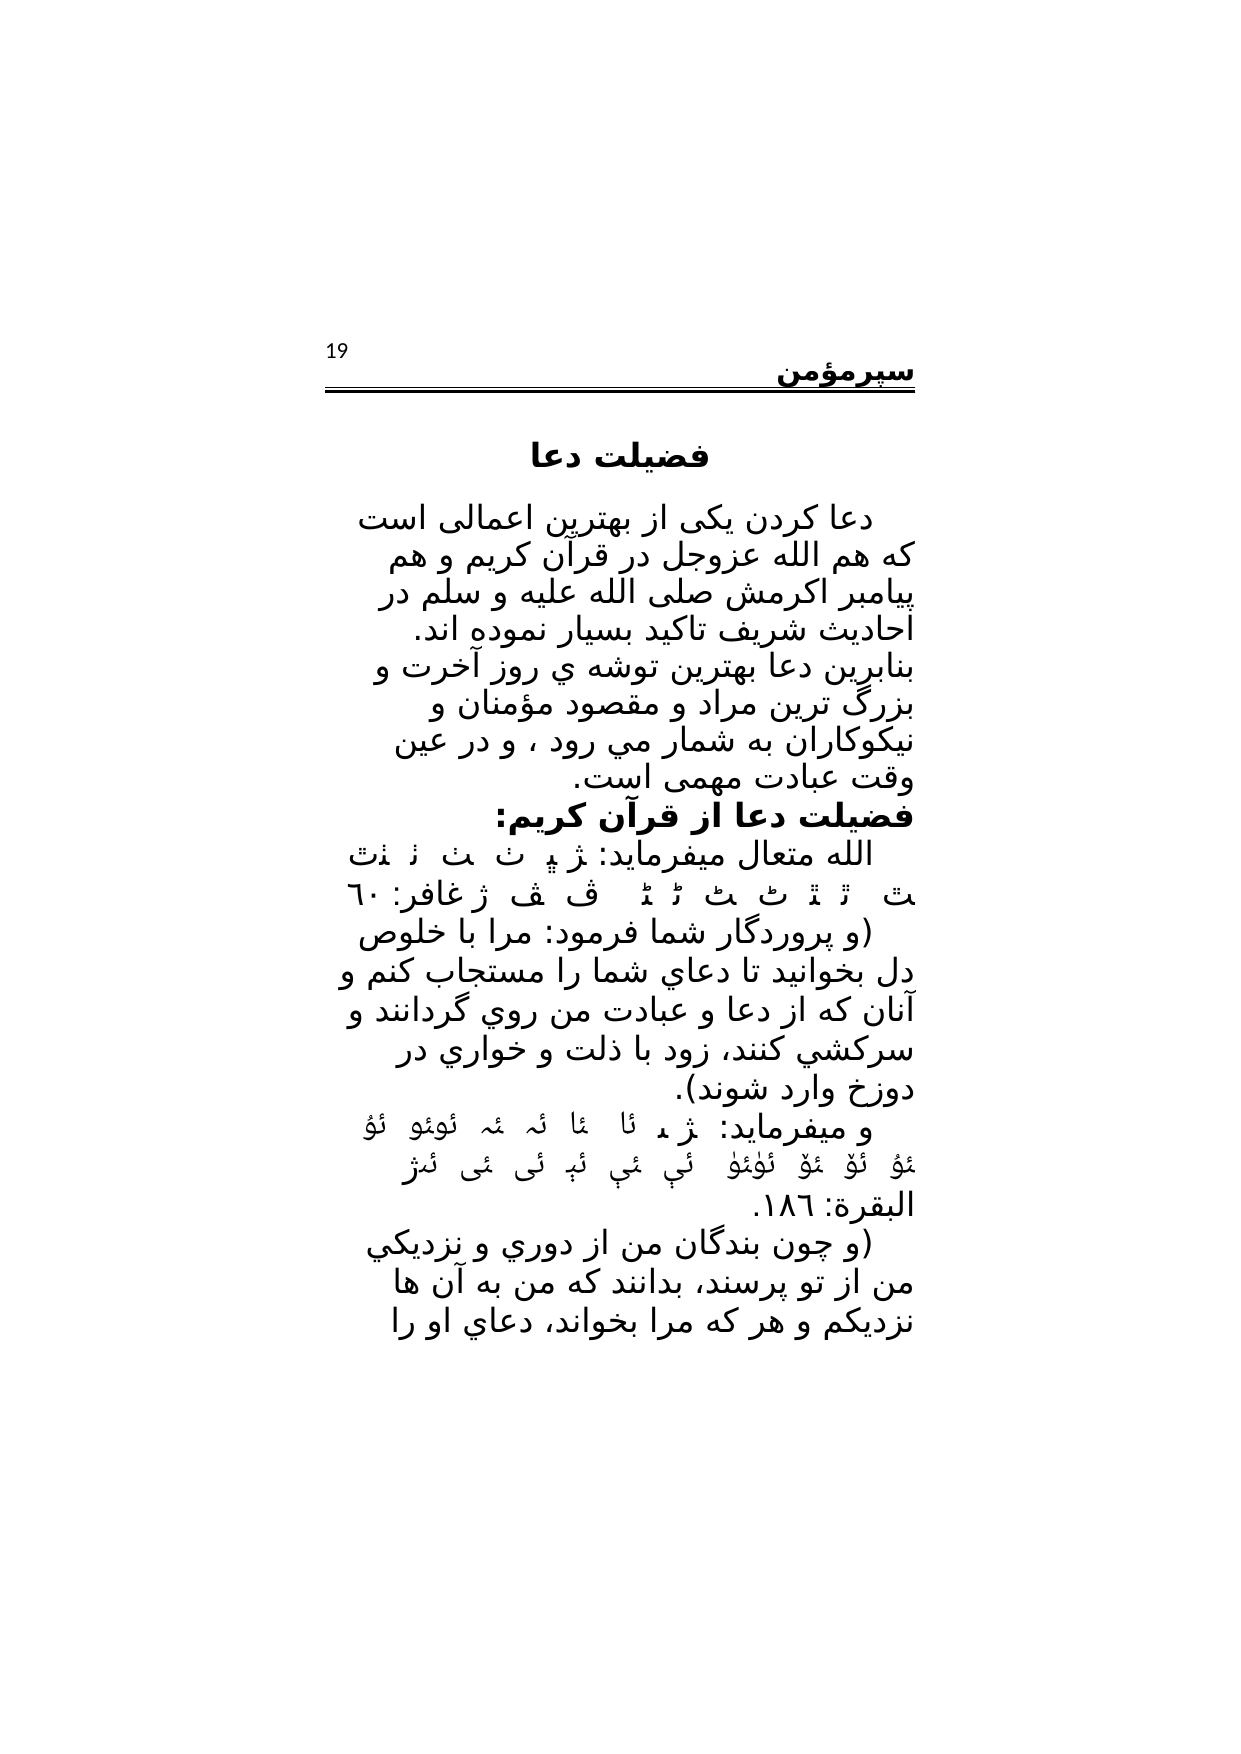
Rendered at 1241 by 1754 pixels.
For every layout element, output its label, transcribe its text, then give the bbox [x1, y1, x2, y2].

text فضیلت دعا از قرآن کریم: [325, 796, 915, 835]
text و میفرمايد: ﮋ ﯩ ﯪ ﯫ ﯬ ﯭ ﯮﯯ ﯰ ﯱ ﯲ ﯳ ﯴﯵ ﯶ ﯷ ﯸ ﯹ ﯺ ﯻﮊ البقرة: ١٨٦. [325, 1107, 915, 1224]
text دعا کردن یکی از بهترین اعمالی است که هم الله عزوجل در قرآن كريم و هم پیامبر اکرمش صلی الله علیه و سلم در احاديث شريف تاکید بسیار نموده اند. بنابرين دعا بهترين توشه ي روز آخرت و بزرگ ترين مراد و مقصود مؤمنان و نيكوكاران به شمار مي رود ، و در عین وقت عبادت مهمی است. [325, 500, 915, 796]
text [325, 1224, 915, 1340]
text (و پروردگار شما فرمود: مرا با خلوص دل بخوانيد تا دعاي شما را مستجاب كنم و آنان كه از دعا و عبادت من روي گردانند و سركشي كنند، زود با ذلت و خواري در دوزخ وارد شوند). [325, 913, 915, 1107]
text فضیلت دعا [325, 436, 915, 475]
text الله متعال میفرماید: ﮋ ﭝ ﭞ ﭟ ﭠ ﭡﭢ ﭣ ﭤ ﭥ ﭦ ﭧ ﭨ ﭩ ﭪ ﭫ ﮊ غافر: ٦٠ [325, 835, 915, 913]
